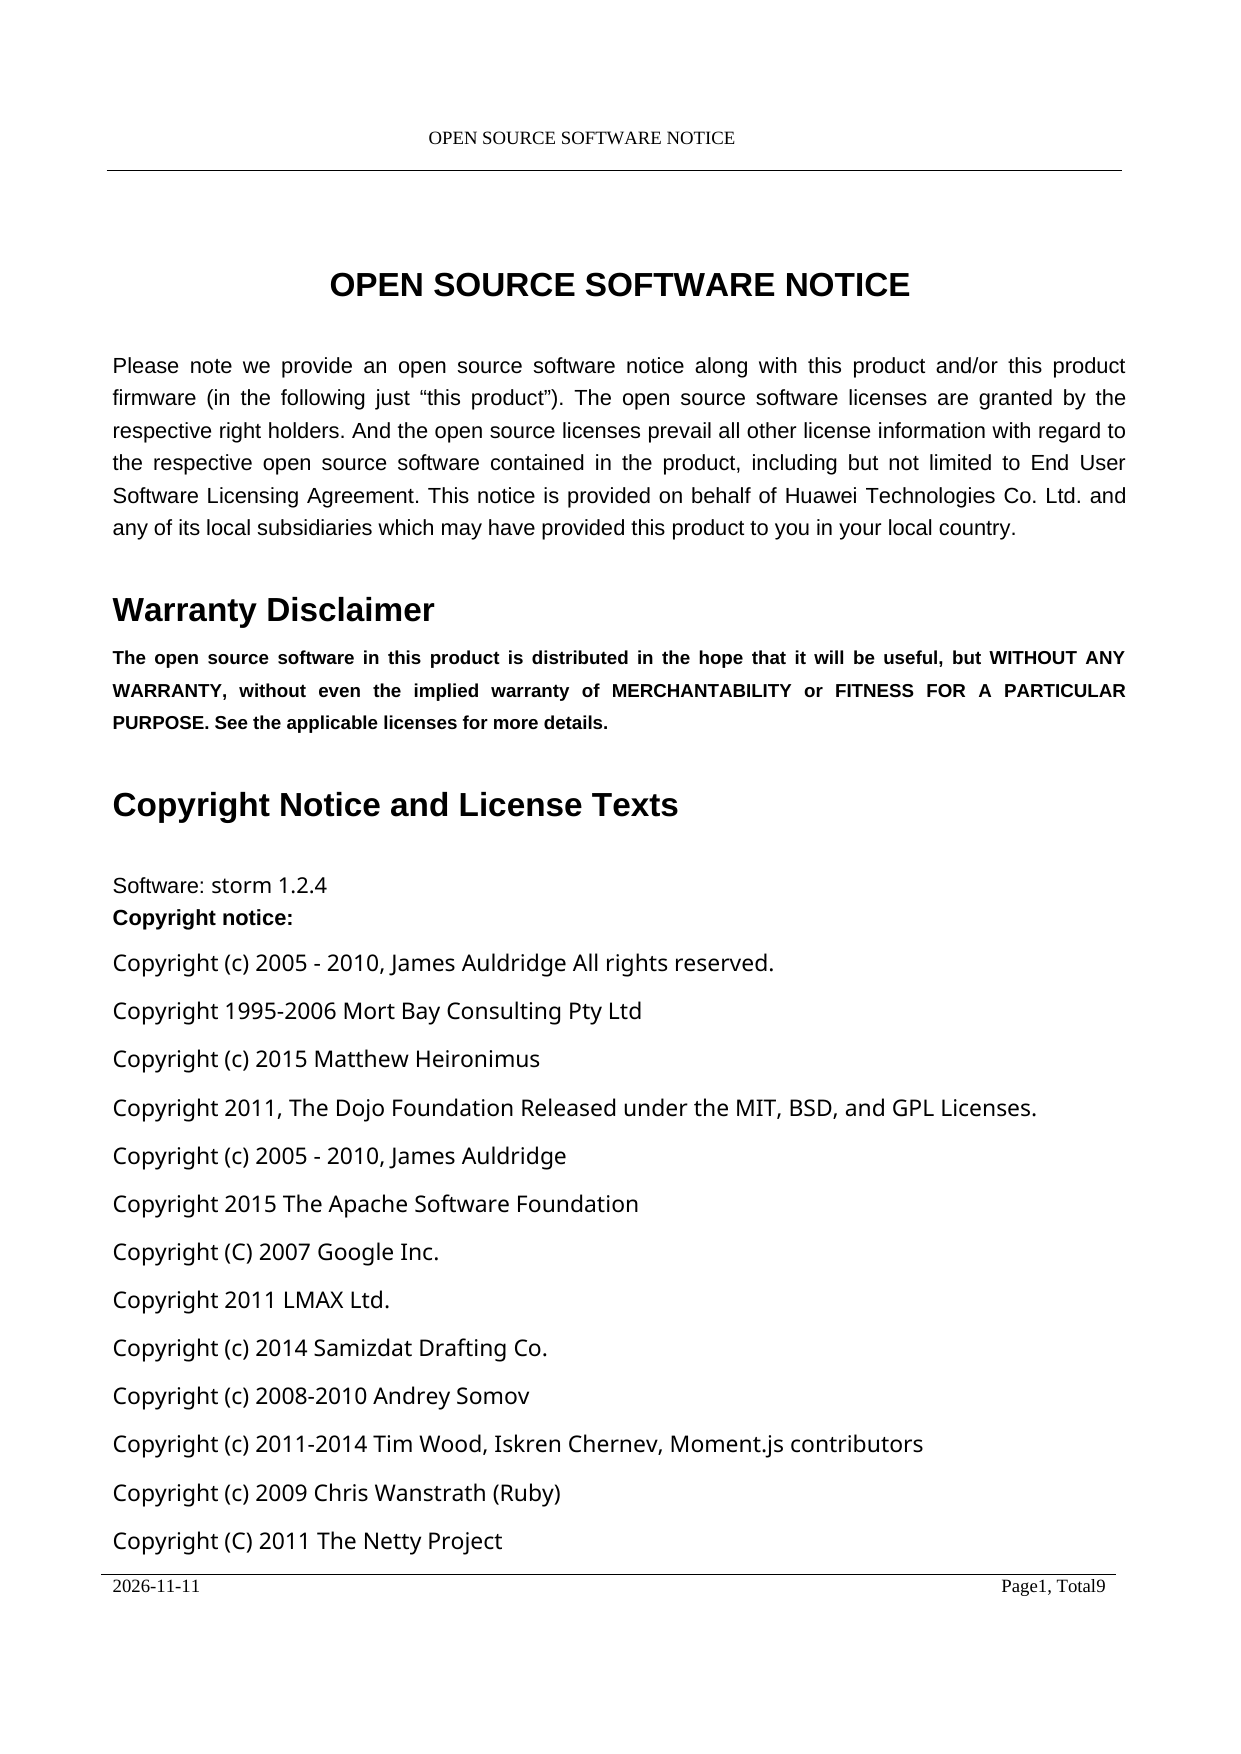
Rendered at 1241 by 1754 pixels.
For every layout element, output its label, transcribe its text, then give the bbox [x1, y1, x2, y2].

text Warranty Disclaimer [112, 576, 1128, 641]
text Copyright (c) 2014 Samizdat Drafting Co. [112, 1332, 1128, 1364]
text Copyright (C) 2011 The Netty Project [112, 1524, 1128, 1557]
text Copyright notice: [112, 901, 1128, 934]
text Copyright (C) 2007 Google Inc. [112, 1235, 1128, 1268]
text Copyright (c) 2005 - 2010, James Auldridge [112, 1139, 1128, 1172]
text Copyright Notice and License Texts [112, 771, 1128, 836]
text Copyright (c) 2015 Matthew Heironimus [112, 1043, 1128, 1075]
text Copyright 2011 LMAX Ltd. [112, 1283, 1128, 1316]
text Software: storm 1.2.4 [112, 869, 1128, 901]
text Copyright (c) 2009 Chris Wanstrath (Ruby) [112, 1476, 1128, 1508]
text Copyright 1995-2006 Mort Bay Consulting Pty Ltd [112, 995, 1128, 1027]
text Copyright (c) 2008-2010 Andrey Somov [112, 1380, 1128, 1412]
text Please note we provide an open source software notice along with this product and/or this product firmware (in the following just “this product”). The open source software licenses are granted by the respective right holders. And the open source licenses prevail all other license information with regard to the respective open source software contained in the product, including but not limited to End User Software Licensing Agreement. This notice is provided on behalf of Huawei Technologies Co. Ltd. and any of its local subsidiaries which may have provided this product to you in your local country. [112, 349, 1128, 544]
text Copyright (c) 2005 - 2010, James Auldridge All rights reserved. [112, 947, 1128, 979]
text The open source software in this product is distributed in the hope that it will be useful, but WITHOUT ANY WARRANTY, without even the implied warranty of MERCHANTABILITY or FITNESS FOR A PARTICULAR PURPOSE. See the applicable licenses for more details. [112, 641, 1128, 739]
text OPEN SOURCE SOFTWARE NOTICE [112, 251, 1128, 316]
text Copyright 2011, The Dojo Foundation Released under the MIT, BSD, and GPL Licenses. [112, 1091, 1128, 1123]
text Copyright 2015 The Apache Software Foundation [112, 1187, 1128, 1220]
text Copyright (c) 2011-2014 Tim Wood, Iskren Chernev, Moment.js contributors [112, 1428, 1128, 1460]
